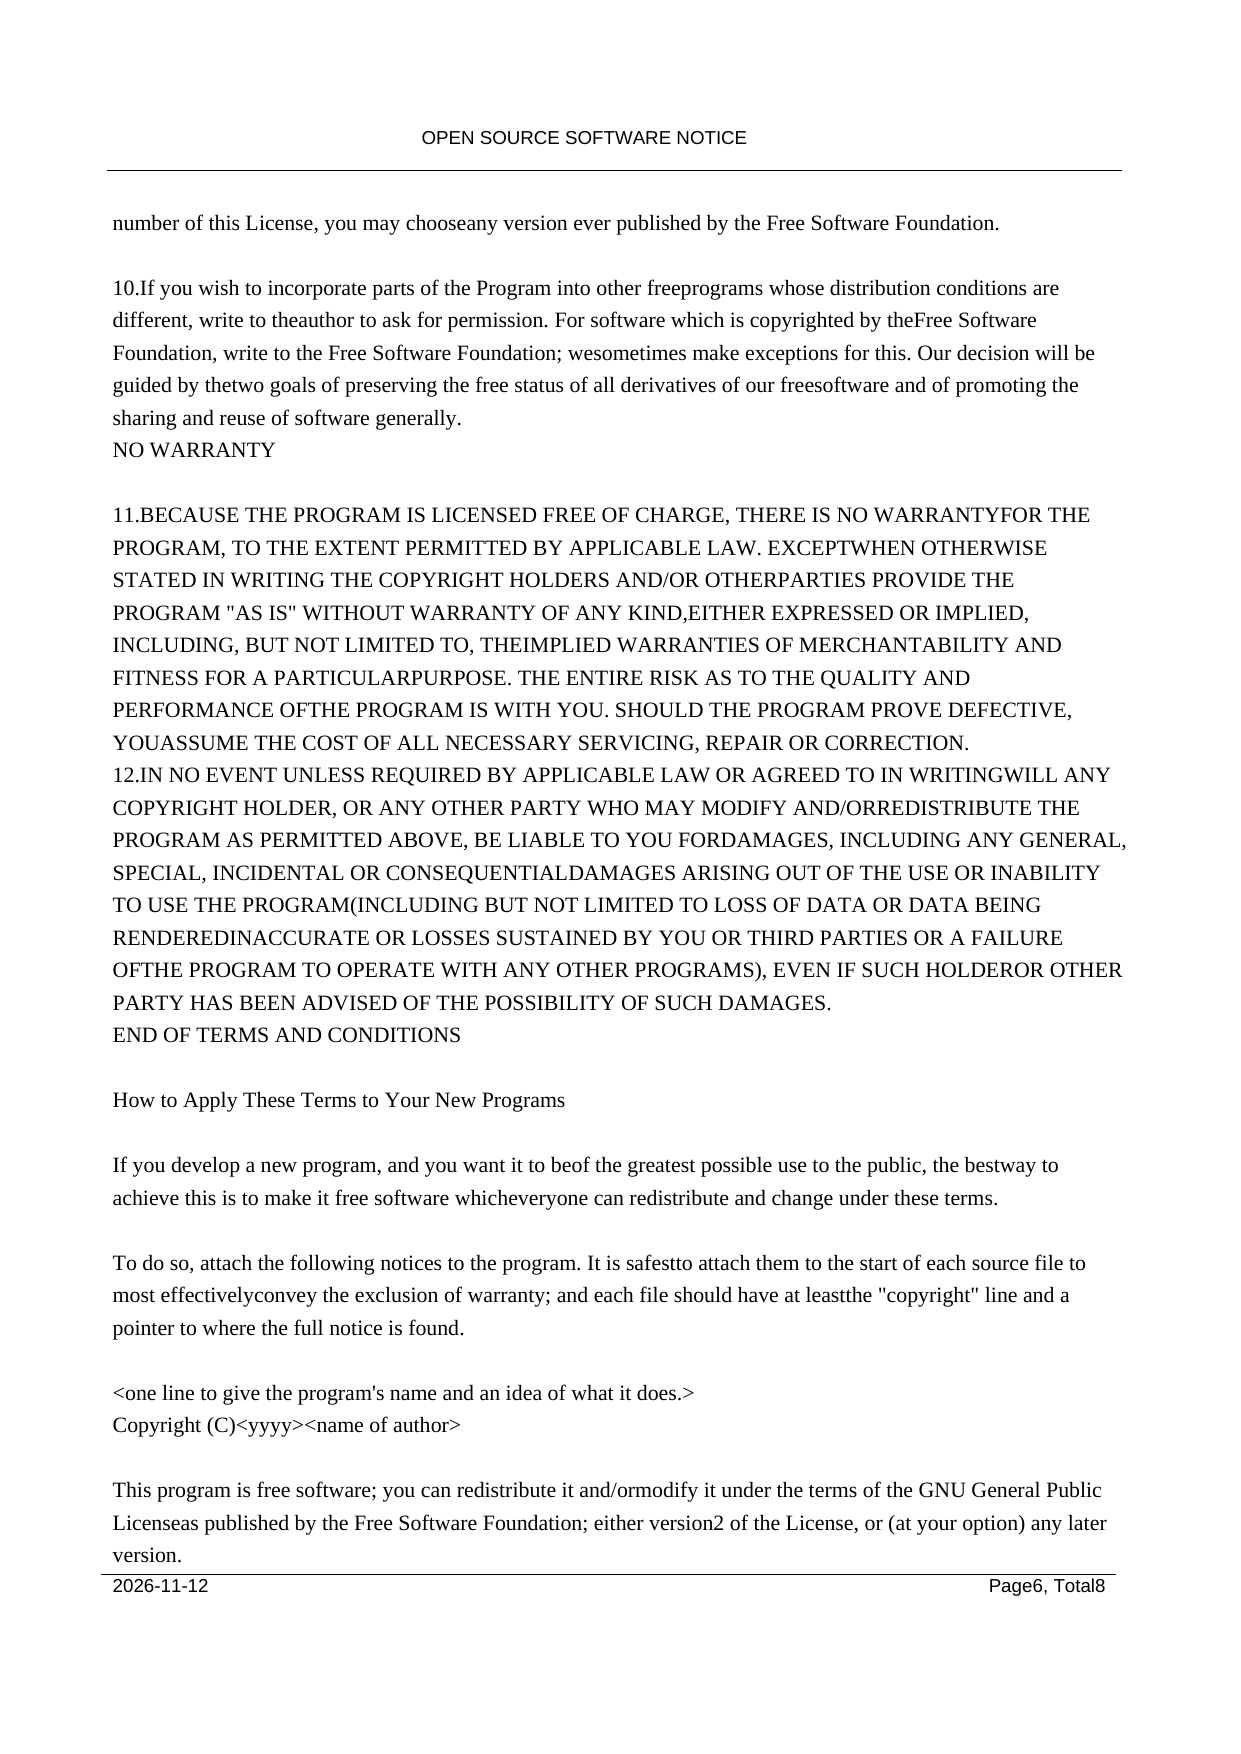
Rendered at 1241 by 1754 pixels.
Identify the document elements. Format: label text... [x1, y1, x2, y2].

text How to Apply These Terms to Your New Programs [112, 1084, 1128, 1116]
text 11.BECAUSE THE PROGRAM IS LICENSED FREE OF CHARGE, THERE IS NO WARRANTYFOR THE PROGRAM, TO THE EXTENT PERMITTED BY APPLICABLE LAW. EXCEPTWHEN OTHERWISE STATED IN WRITING THE COPYRIGHT HOLDERS AND/OR OTHERPARTIES PROVIDE THE PROGRAM "AS IS" WITHOUT WARRANTY OF ANY KIND,EITHER EXPRESSED OR IMPLIED, INCLUDING, BUT NOT LIMITED TO, THEIMPLIED WARRANTIES OF MERCHANTABILITY AND FITNESS FOR A PARTICULARPURPOSE. THE ENTIRE RISK AS TO THE QUALITY AND PERFORMANCE OFTHE PROGRAM IS WITH YOU. SHOULD THE PROGRAM PROVE DEFECTIVE, YOUASSUME THE COST OF ALL NECESSARY SERVICING, REPAIR OR CORRECTION. [112, 499, 1128, 759]
text If you develop a new program, and you want it to beof the greatest possible use to the public, the bestway to achieve this is to make it free software whicheveryone can redistribute and change under these terms. [112, 1149, 1128, 1214]
text This program is free software; you can redistribute it and/ormodify it under the terms of the GNU General Public Licenseas published by the Free Software Foundation; either version2 of the License, or (at your option) any later version. [112, 1474, 1128, 1571]
text 12.IN NO EVENT UNLESS REQUIRED BY APPLICABLE LAW OR AGREED TO IN WRITINGWILL ANY COPYRIGHT HOLDER, OR ANY OTHER PARTY WHO MAY MODIFY AND/ORREDISTRIBUTE THE PROGRAM AS PERMITTED ABOVE, BE LIABLE TO YOU FORDAMAGES, INCLUDING ANY GENERAL, SPECIAL, INCIDENTAL OR CONSEQUENTIALDAMAGES ARISING OUT OF THE USE OR INABILITY TO USE THE PROGRAM(INCLUDING BUT NOT LIMITED TO LOSS OF DATA OR DATA BEING RENDEREDINACCURATE OR LOSSES SUSTAINED BY YOU OR THIRD PARTIES OR A FAILURE OFTHE PROGRAM TO OPERATE WITH ANY OTHER PROGRAMS), EVEN IF SUCH HOLDEROR OTHER PARTY HAS BEEN ADVISED OF THE POSSIBILITY OF SUCH DAMAGES. [112, 759, 1128, 1019]
text END OF TERMS AND CONDITIONS [112, 1019, 1128, 1051]
text Copyright (C)<yyyy><name of author> [112, 1409, 1128, 1441]
text NO WARRANTY [112, 434, 1128, 466]
text To do so, attach the following notices to the program. It is safestto attach them to the start of each source file to most effectivelyconvey the exclusion of warranty; and each file should have at leastthe "copyright" line and a pointer to where the full notice is found. [112, 1246, 1128, 1344]
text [112, 206, 1128, 239]
text <one line to give the program's name and an idea of what it does.> [112, 1376, 1128, 1409]
text 10.If you wish to incorporate parts of the Program into other freeprograms whose distribution conditions are different, write to theauthor to ask for permission. For software which is copyrighted by theFree Software Foundation, write to the Free Software Foundation; wesometimes make exceptions for this. Our decision will be guided by thetwo goals of preserving the free status of all derivatives of our freesoftware and of promoting the sharing and reuse of software generally. [112, 271, 1128, 434]
